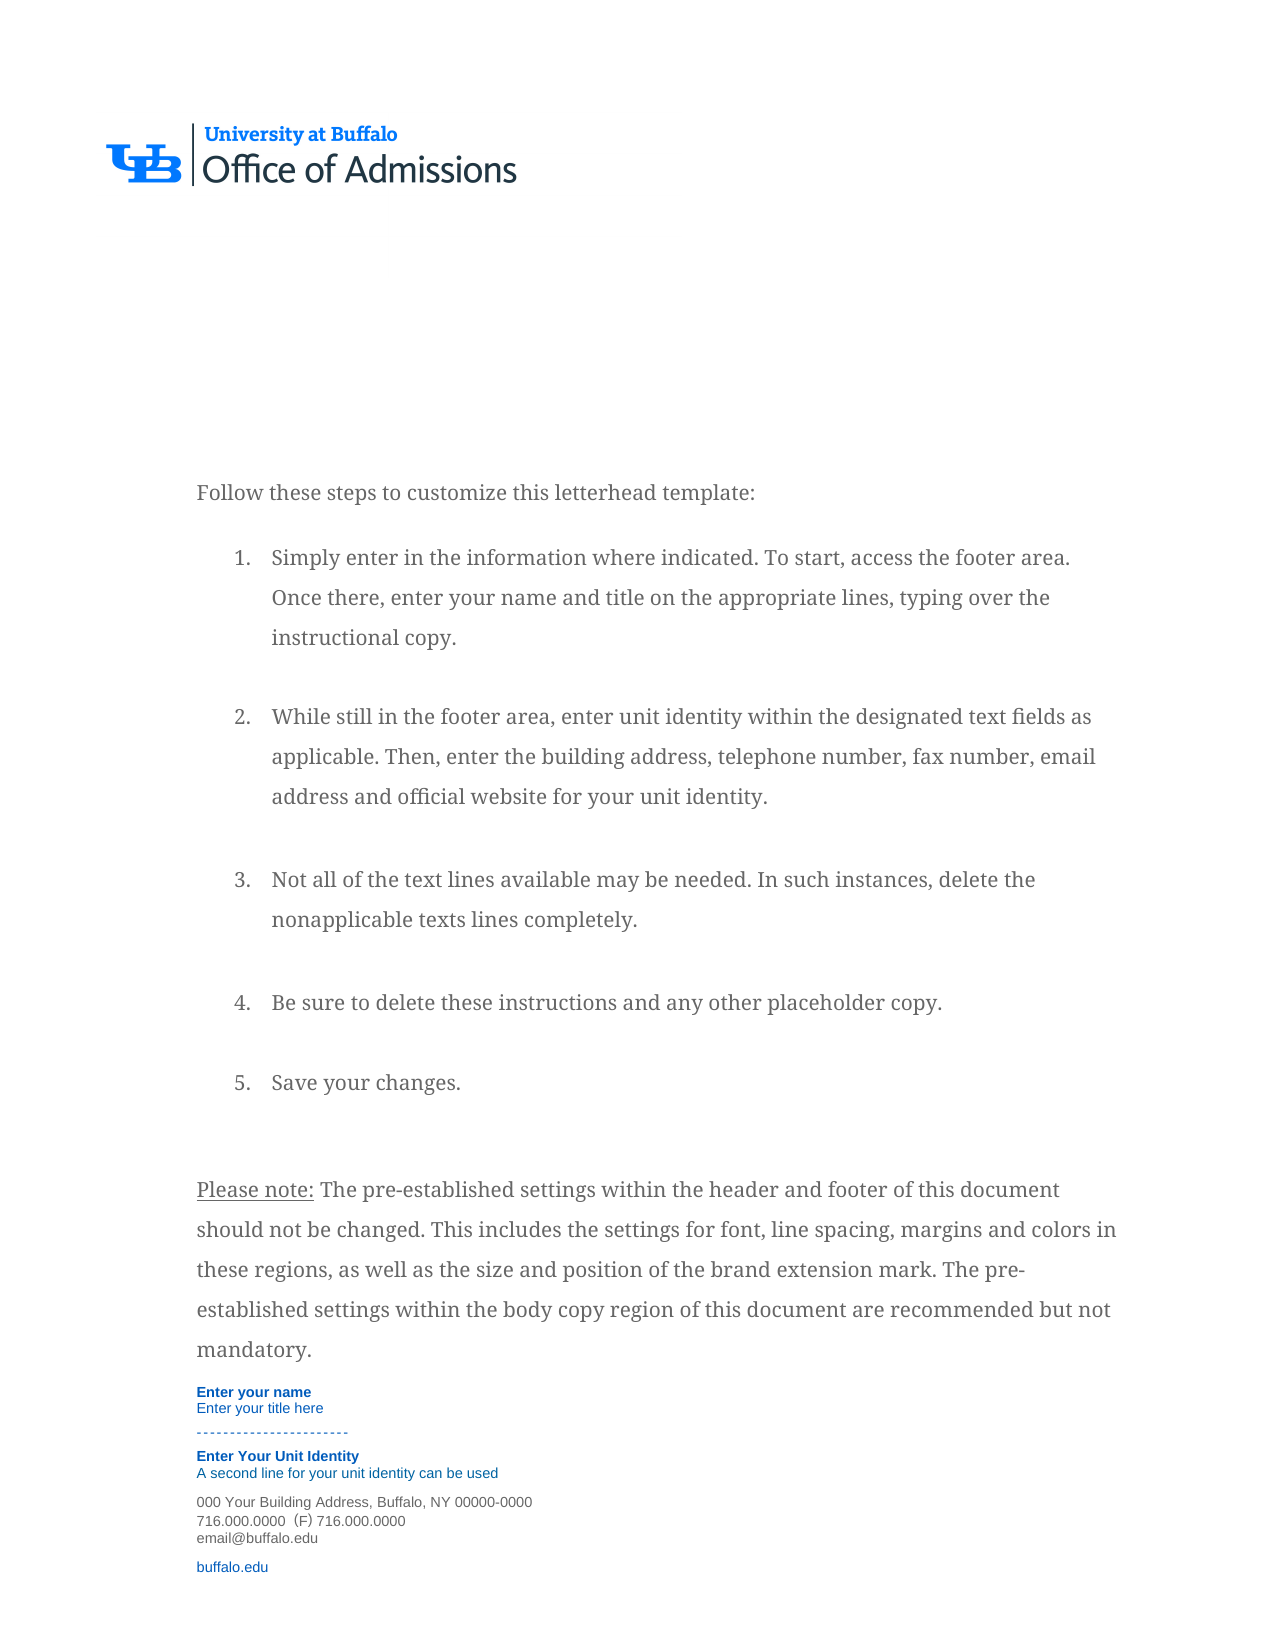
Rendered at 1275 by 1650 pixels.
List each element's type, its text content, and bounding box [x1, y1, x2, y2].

text Follow these steps to customize this letterhead template: [196, 478, 1125, 507]
list While still in the footer area, enter unit identity within the designated text fields as applicable. Then, enter the building address, telephone number, fax number, email address and official website for your unit identity. [234, 702, 1125, 853]
text Please note: The pre-established settings within the header and footer of this document should not be changed. This includes the settings for font, line spacing, margins and colors in these regions, as well as the size and position of the brand extension mark. The pre-established settings within the body copy region of this document are recommended but not mandatory. [196, 1176, 1125, 1363]
list Not all of the text lines available may be needed. In such instances, delete the nonapplicable texts lines completely. [234, 865, 1125, 976]
list Simply enter in the information where indicated. To start, access the footer area. Once there, enter your name and title on the appropriate lines, typing over the instructional copy. [234, 543, 1125, 651]
list Save your changes. [234, 1068, 1125, 1097]
list Be sure to delete these instructions and any other placeholder copy. [234, 988, 1125, 1017]
picture [96, 112, 683, 278]
